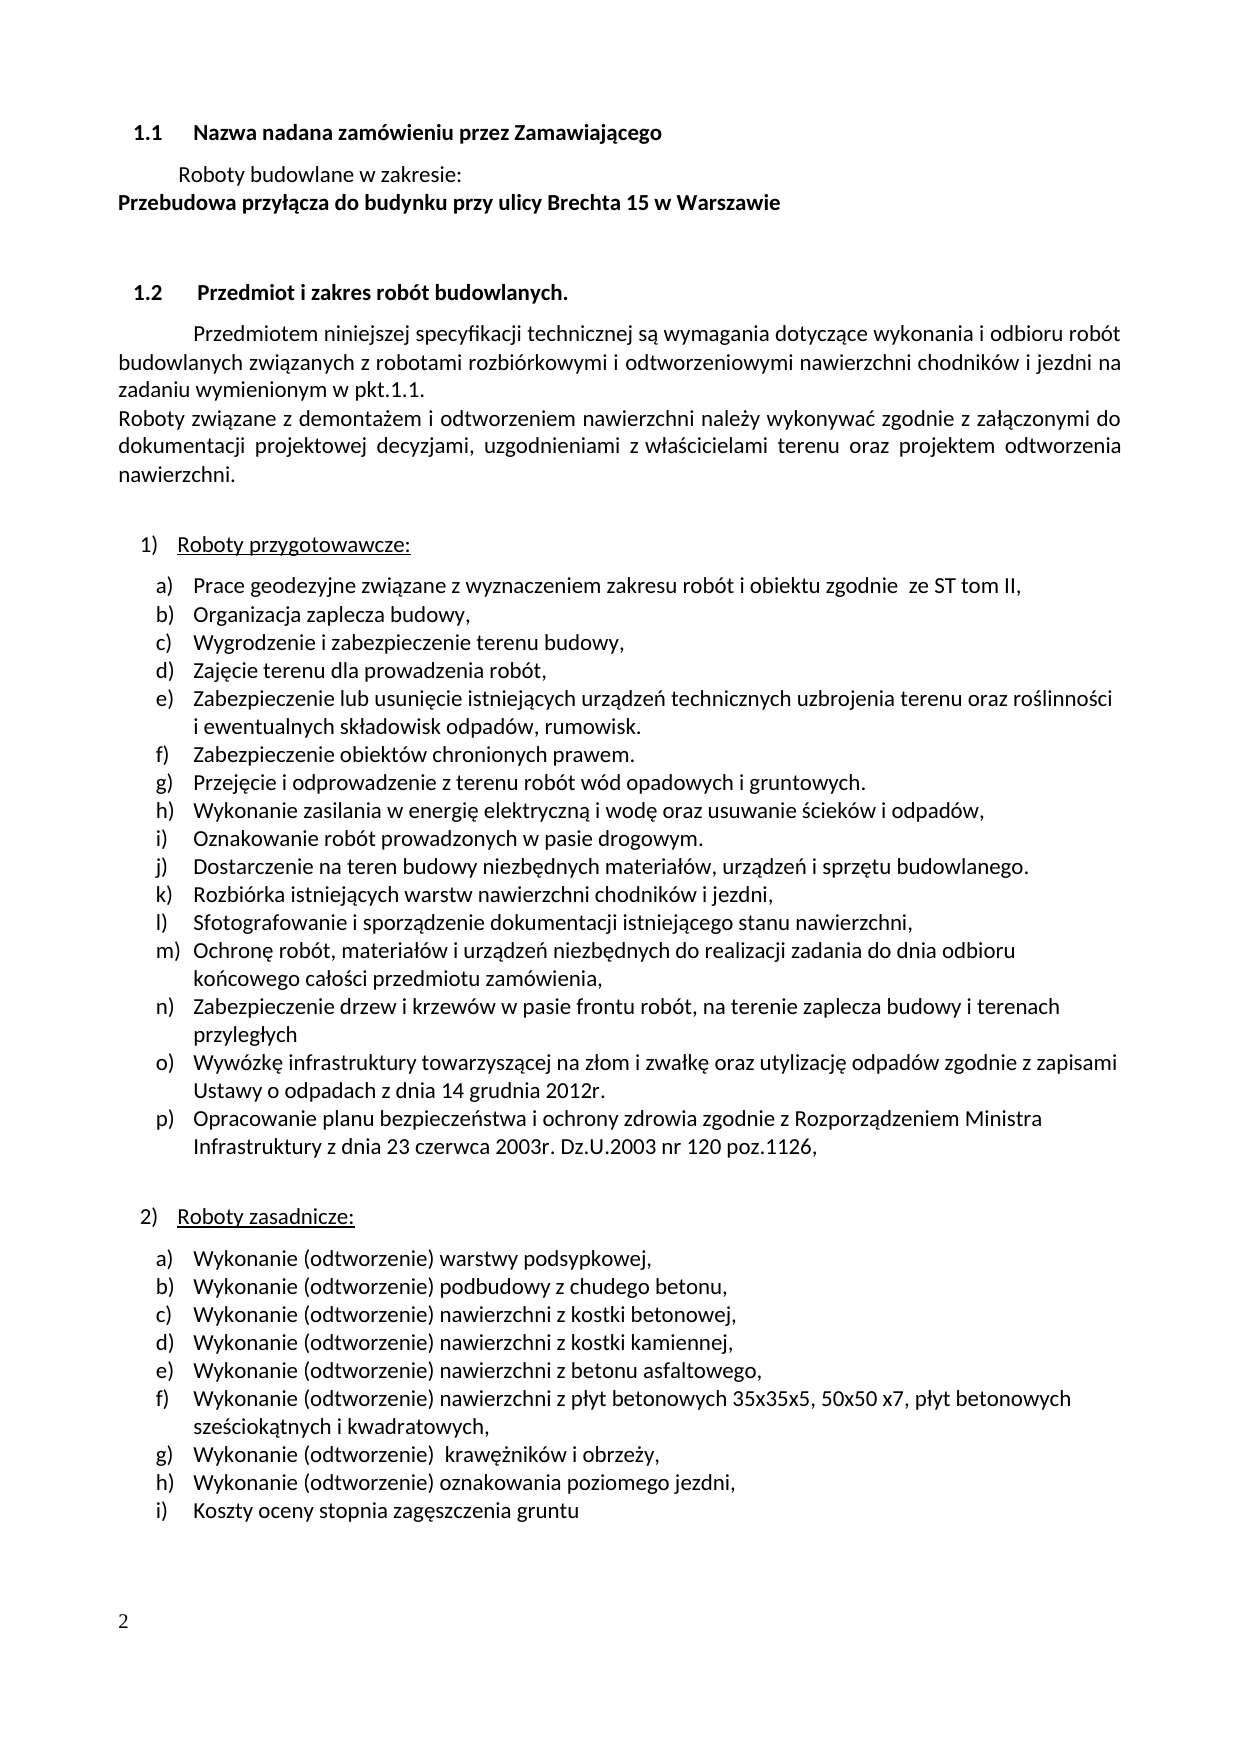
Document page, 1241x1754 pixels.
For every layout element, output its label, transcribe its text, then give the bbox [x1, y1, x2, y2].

list Wykonanie (odtworzenie) warstwy podsypkowej, [156, 1244, 1122, 1272]
list Wykonanie (odtworzenie) nawierzchni z płyt betonowych 35x35x5, 50x50 x7, płyt betonowych sześciokątnych i kwadratowych, [156, 1384, 1122, 1440]
list Wykonanie (odtworzenie) nawierzchni z kostki betonowej, [156, 1300, 1122, 1328]
list Przejęcie i odprowadzenie z terenu robót wód opadowych i gruntowych. [156, 768, 1122, 796]
list Wykonanie (odtworzenie) nawierzchni z kostki kamiennej, [156, 1328, 1122, 1356]
list Dostarczenie na teren budowy niezbędnych materiałów, urządzeń i sprzętu budowlanego. [156, 852, 1122, 880]
list Roboty zasadnicze: [139, 1202, 1122, 1230]
list Wykonanie (odtworzenie) podbudowy z chudego betonu, [156, 1272, 1122, 1300]
list Zabezpieczenie lub usunięcie istniejących urządzeń technicznych uzbrojenia terenu oraz roślinności i ewentualnych składowisk odpadów, rumowisk. [156, 684, 1122, 740]
list Koszty oceny stopnia zagęszczenia gruntu [156, 1496, 1122, 1524]
list Opracowanie planu bezpieczeństwa i ochrony zdrowia zgodnie z Rozporządzeniem Ministra Infrastruktury z dnia 23 czerwca 2003r. Dz.U.2003 nr 120 poz.1126, [156, 1104, 1122, 1160]
list Zajęcie terenu dla prowadzenia robót, [156, 656, 1122, 684]
list Oznakowanie robót prowadzonych w pasie drogowym. [156, 824, 1122, 852]
list Organizacja zaplecza budowy, [156, 600, 1122, 628]
list Wykonanie (odtworzenie) oznakowania poziomego jezdni, [156, 1468, 1122, 1496]
list Prace geodezyjne związane z wyznaczeniem zakresu robót i obiektu zgodnie ze ST tom II, [156, 572, 1122, 600]
text Przebudowa przyłącza do budynku przy ulicy Brechta 15 w Warszawie [118, 188, 1122, 216]
text Przedmiotem niniejszej specyfikacji technicznej są wymagania dotyczące wykonania i odbioru robót budowlanych związanych z robotami rozbiórkowymi i odtworzeniowymi nawierzchni chodników i jezdni na zadaniu wymienionym w pkt.1.1. [118, 319, 1122, 404]
list Wykonanie (odtworzenie) nawierzchni z betonu asfaltowego, [156, 1356, 1122, 1384]
text Roboty związane z demontażem i odtworzeniem nawierzchni należy wykonywać zgodnie z załączonymi do dokumentacji projektowej decyzjami, uzgodnieniami z właścicielami terenu oraz projektem odtworzenia nawierzchni. [118, 404, 1122, 488]
list Nazwa nadana zamówieniu przez Zamawiającego [133, 118, 1122, 146]
list Zabezpieczenie drzew i krzewów w pasie frontu robót, na terenie zaplecza budowy i terenach przyległych [156, 992, 1122, 1048]
list Wygrodzenie i zabezpieczenie terenu budowy, [156, 628, 1122, 656]
list Wywózkę infrastruktury towarzyszącej na złom i zwałkę oraz utylizację odpadów zgodnie z zapisami Ustawy o odpadach z dnia 14 grudnia 2012r. [156, 1048, 1122, 1104]
list Sfotografowanie i sporządzenie dokumentacji istniejącego stanu nawierzchni, [156, 908, 1122, 936]
list Wykonanie zasilania w energię elektryczną i wodę oraz usuwanie ścieków i odpadów, [156, 796, 1122, 824]
list Zabezpieczenie obiektów chronionych prawem. [156, 740, 1122, 768]
list Przedmiot i zakres robót budowlanych. [133, 278, 1122, 306]
list Wykonanie (odtworzenie) krawężników i obrzeży, [156, 1440, 1122, 1468]
list Roboty przygotowawcze: [139, 530, 1122, 558]
text Roboty budowlane w zakresie: [118, 160, 1122, 188]
list Rozbiórka istniejących warstw nawierzchni chodników i jezdni, [156, 880, 1122, 908]
list Ochronę robót, materiałów i urządzeń niezbędnych do realizacji zadania do dnia odbioru końcowego całości przedmiotu zamówienia, [156, 936, 1122, 992]
